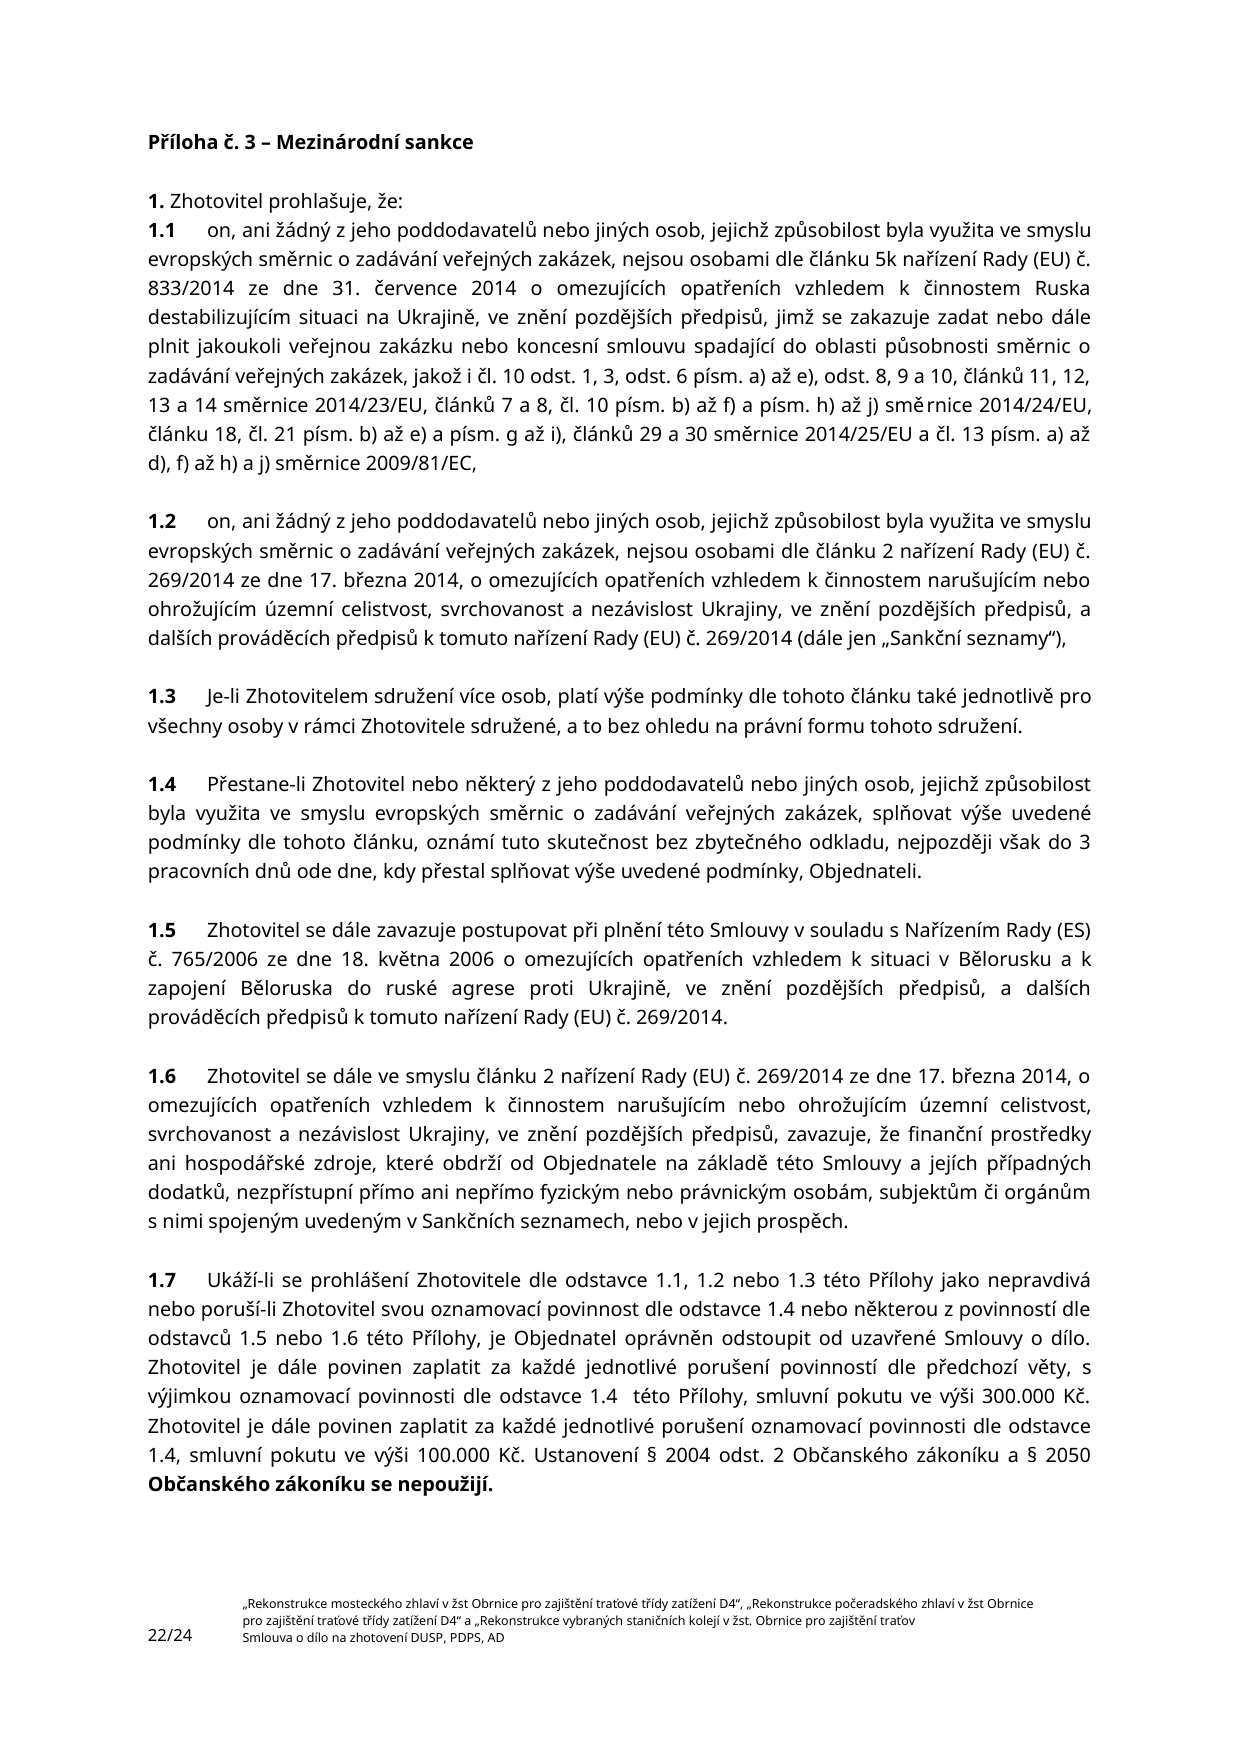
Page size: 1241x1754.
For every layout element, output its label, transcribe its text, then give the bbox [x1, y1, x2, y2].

text 1.1 on, ani žádný z jeho poddodavatelů nebo jiných osob, jejichž způsobilost byla využita ve smyslu evropských směrnic o zadávání veřejných zakázek, nejsou osobami dle článku 5k nařízení Rady (EU) č. 833/2014 ze dne 31. července 2014 o omezujících opatřeních vzhledem k činnostem Ruska destabilizujícím situaci na Ukrajině, ve znění pozdějších předpisů, jimž se zakazuje zadat nebo dále plnit jakoukoli veřejnou zakázku nebo koncesní smlouvu spadající do oblasti působnosti směrnic o zadávání veřejných zakázek, jakož i čl. 10 odst. 1, 3, odst. 6 písm. a) až e), odst. 8, 9 a 10, článků 11, 12, 13 a 14 směrnice 2014/23/EU, článků 7 a 8, čl. 10 písm. b) až f) a písm. h) až j) směrnice 2014/24/EU, článku 18, čl. 21 písm. b) až e) a písm. g až i), článků 29 a 30 směrnice 2014/25/EU a čl. 13 písm. a) až d), f) až h) a j) směrnice 2009/81/EC, [148, 214, 1092, 476]
text 1.6 Zhotovitel se dále ve smyslu článku 2 nařízení Rady (EU) č. 269/2014 ze dne 17. března 2014, o omezujících opatřeních vzhledem k činnostem narušujícím nebo ohrožujícím územní celistvost, svrchovanost a nezávislost Ukrajiny, ve znění pozdějších předpisů, zavazuje, že finanční prostředky ani hospodářské zdroje, které obdrží od Objednatele na základě této Smlouvy a jejích případných dodatků, nezpřístupní přímo ani nepřímo fyzickým nebo právnickým osobám, subjektům či orgánům s nimi spojeným uvedeným v Sankčních seznamech, nebo v jejich prospěch. [148, 1060, 1092, 1235]
text 1.5 Zhotovitel se dále zavazuje postupovat při plnění této Smlouvy v souladu s Nařízením Rady (ES) č. 765/2006 ze dne 18. května 2006 o omezujících opatřeních vzhledem k situaci v Bělorusku a k zapojení Běloruska do ruské agrese proti Ukrajině, ve znění pozdějších předpisů, a dalších prováděcích předpisů k tomuto nařízení Rady (EU) č. 269/2014. [148, 914, 1092, 1031]
text 1.4 Přestane-li Zhotovitel nebo některý z jeho poddodavatelů nebo jiných osob, jejichž způsobilost byla využita ve smyslu evropských směrnic o zadávání veřejných zakázek, splňovat výše uvedené podmínky dle tohoto článku, oznámí tuto skutečnost bez zbytečného odkladu, nejpozději však do 3 pracovních dnů ode dne, kdy přestal splňovat výše uvedené podmínky, Objednateli. [148, 768, 1092, 885]
text 1.7 Ukáží-li se prohlášení Zhotovitele dle odstavce 1.1, 1.2 nebo 1.3 této Přílohy jako nepravdivá nebo poruší-li Zhotovitel svou oznamovací povinnost dle odstavce 1.4 nebo některou z povinností dle odstavců 1.5 nebo 1.6 této Přílohy, je Objednatel oprávněn odstoupit od uzavřené Smlouvy o dílo. Zhotovitel je dále povinen zaplatit za každé jednotlivé porušení povinností dle předchozí věty, s výjimkou oznamovací povinnosti dle odstavce 1.4 této Přílohy, smluvní pokutu ve výši 300.000 Kč. Zhotovitel je dále povinen zaplatit za každé jednotlivé porušení oznamovací povinnosti dle odstavce 1.4, smluvní pokutu ve výši 100.000 Kč. Ustanovení § 2004 odst. 2 Občanského zákoníku a § 2050 Občanského zákoníku se nepoužijí. [148, 1264, 1092, 1497]
text 1.2 on, ani žádný z jeho poddodavatelů nebo jiných osob, jejichž způsobilost byla využita ve smyslu evropských směrnic o zadávání veřejných zakázek, nejsou osobami dle článku 2 nařízení Rady (EU) č. 269/2014 ze dne 17. března 2014, o omezujících opatřeních vzhledem k činnostem narušujícím nebo ohrožujícím územní celistvost, svrchovanost a nezávislost Ukrajiny, ve znění pozdějších předpisů, a dalších prováděcích předpisů k tomuto nařízení Rady (EU) č. 269/2014 (dále jen „Sankční seznamy“), [148, 506, 1092, 651]
text 1. Zhotovitel prohlašuje, že: [148, 185, 1092, 214]
text 1.3 Je-li Zhotovitelem sdružení více osob, platí výše podmínky dle tohoto článku také jednotlivě pro všechny osoby v rámci Zhotovitele sdružené, a to bez ohledu na právní formu tohoto sdružení. [148, 681, 1092, 739]
text Příloha č. 3 – Mezinárodní sankce [148, 126, 1092, 156]
